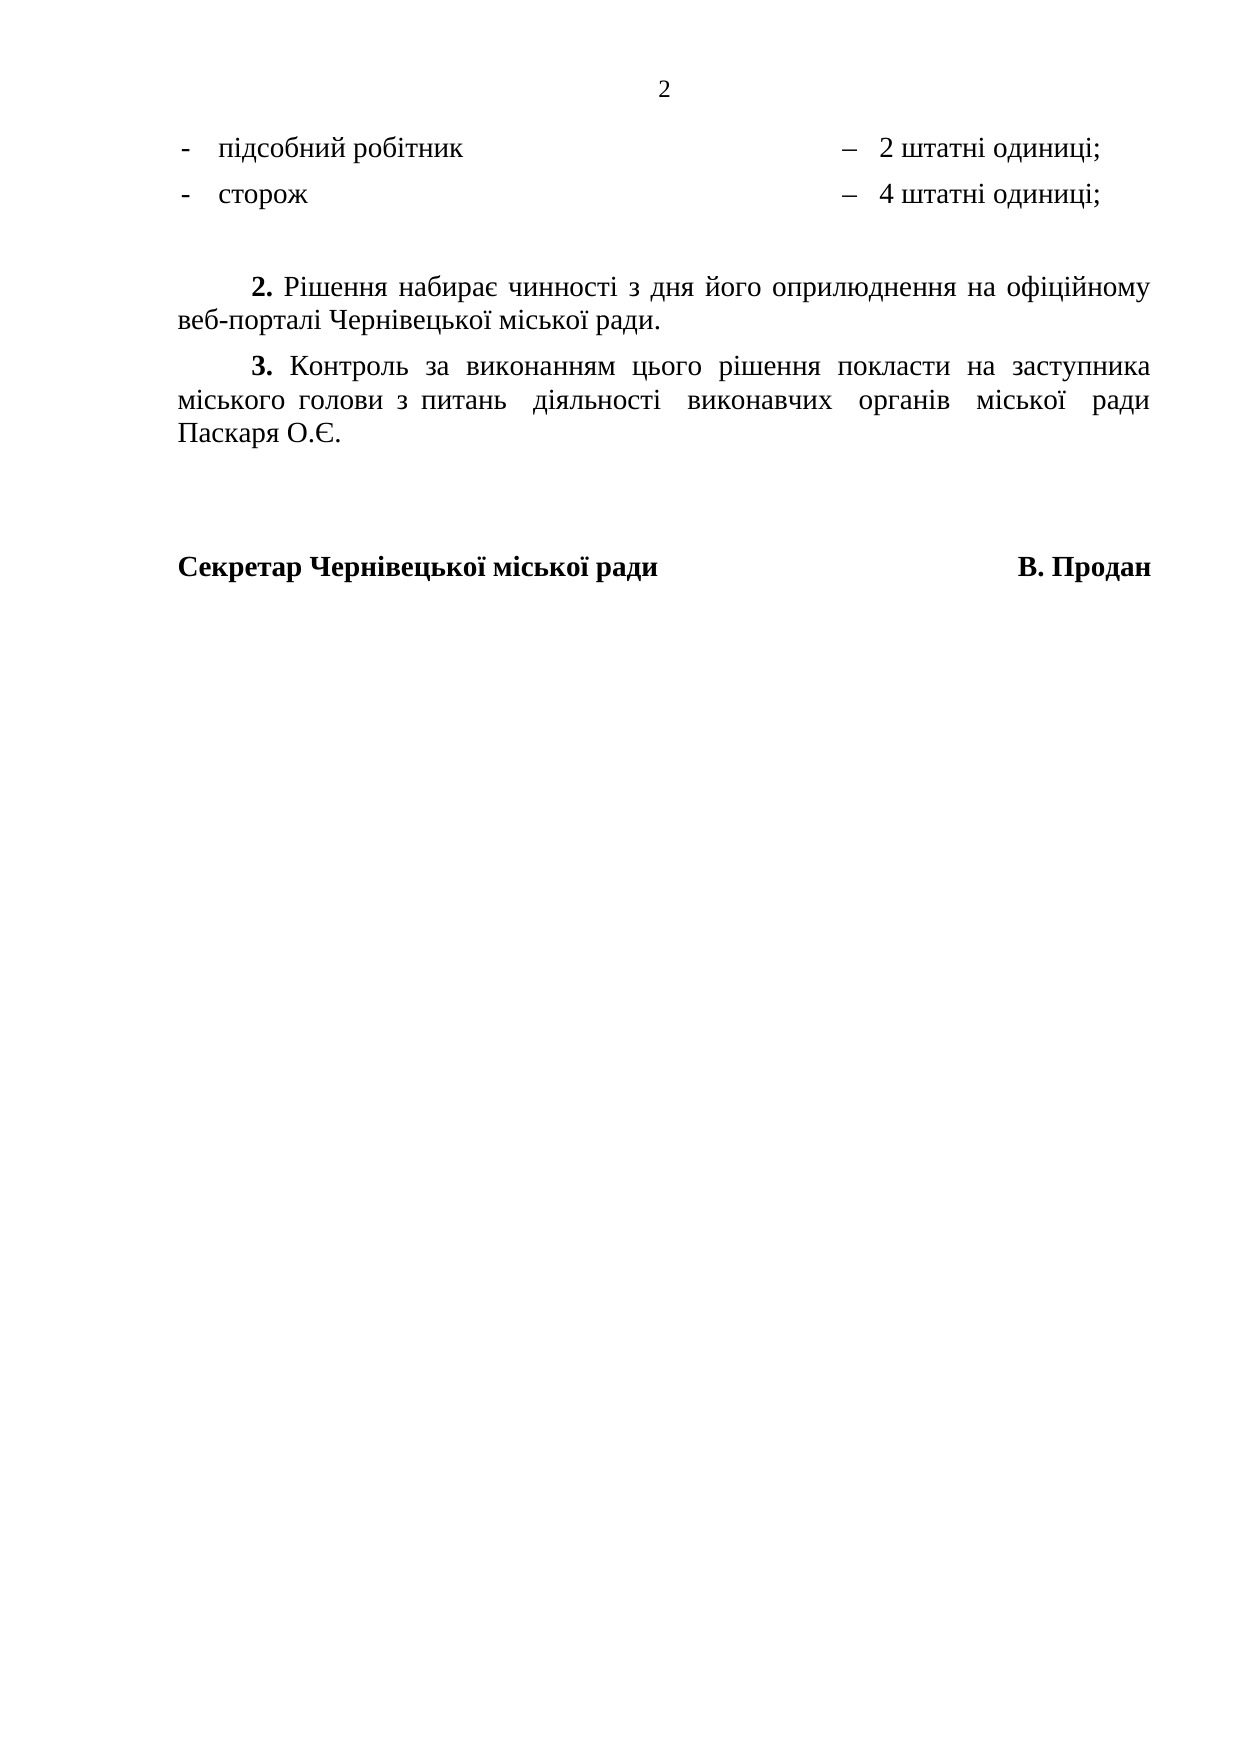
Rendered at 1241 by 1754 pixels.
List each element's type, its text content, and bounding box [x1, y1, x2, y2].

text 2. Рішення набирає чинності з дня його оприлюднення на офіційному веб-порталі Чернівецької міської ради. [177, 269, 1152, 336]
table_cell підсобний робітник [177, 118, 831, 164]
table_cell 2 штатні одиниці; [868, 118, 1152, 164]
table_cell сторож [177, 164, 831, 210]
table_cell – [831, 164, 868, 210]
table_cell – [831, 118, 868, 164]
text Секретар Чернівецької міської ради В. Продан [177, 549, 1152, 583]
table_cell 4 штатні одиниці; [868, 164, 1152, 210]
text 3. Контроль за виконанням цього рішення покласти на заступника міського голови з питань діяльності виконавчих органів міської ради Паскаря О.Є. [177, 348, 1152, 449]
